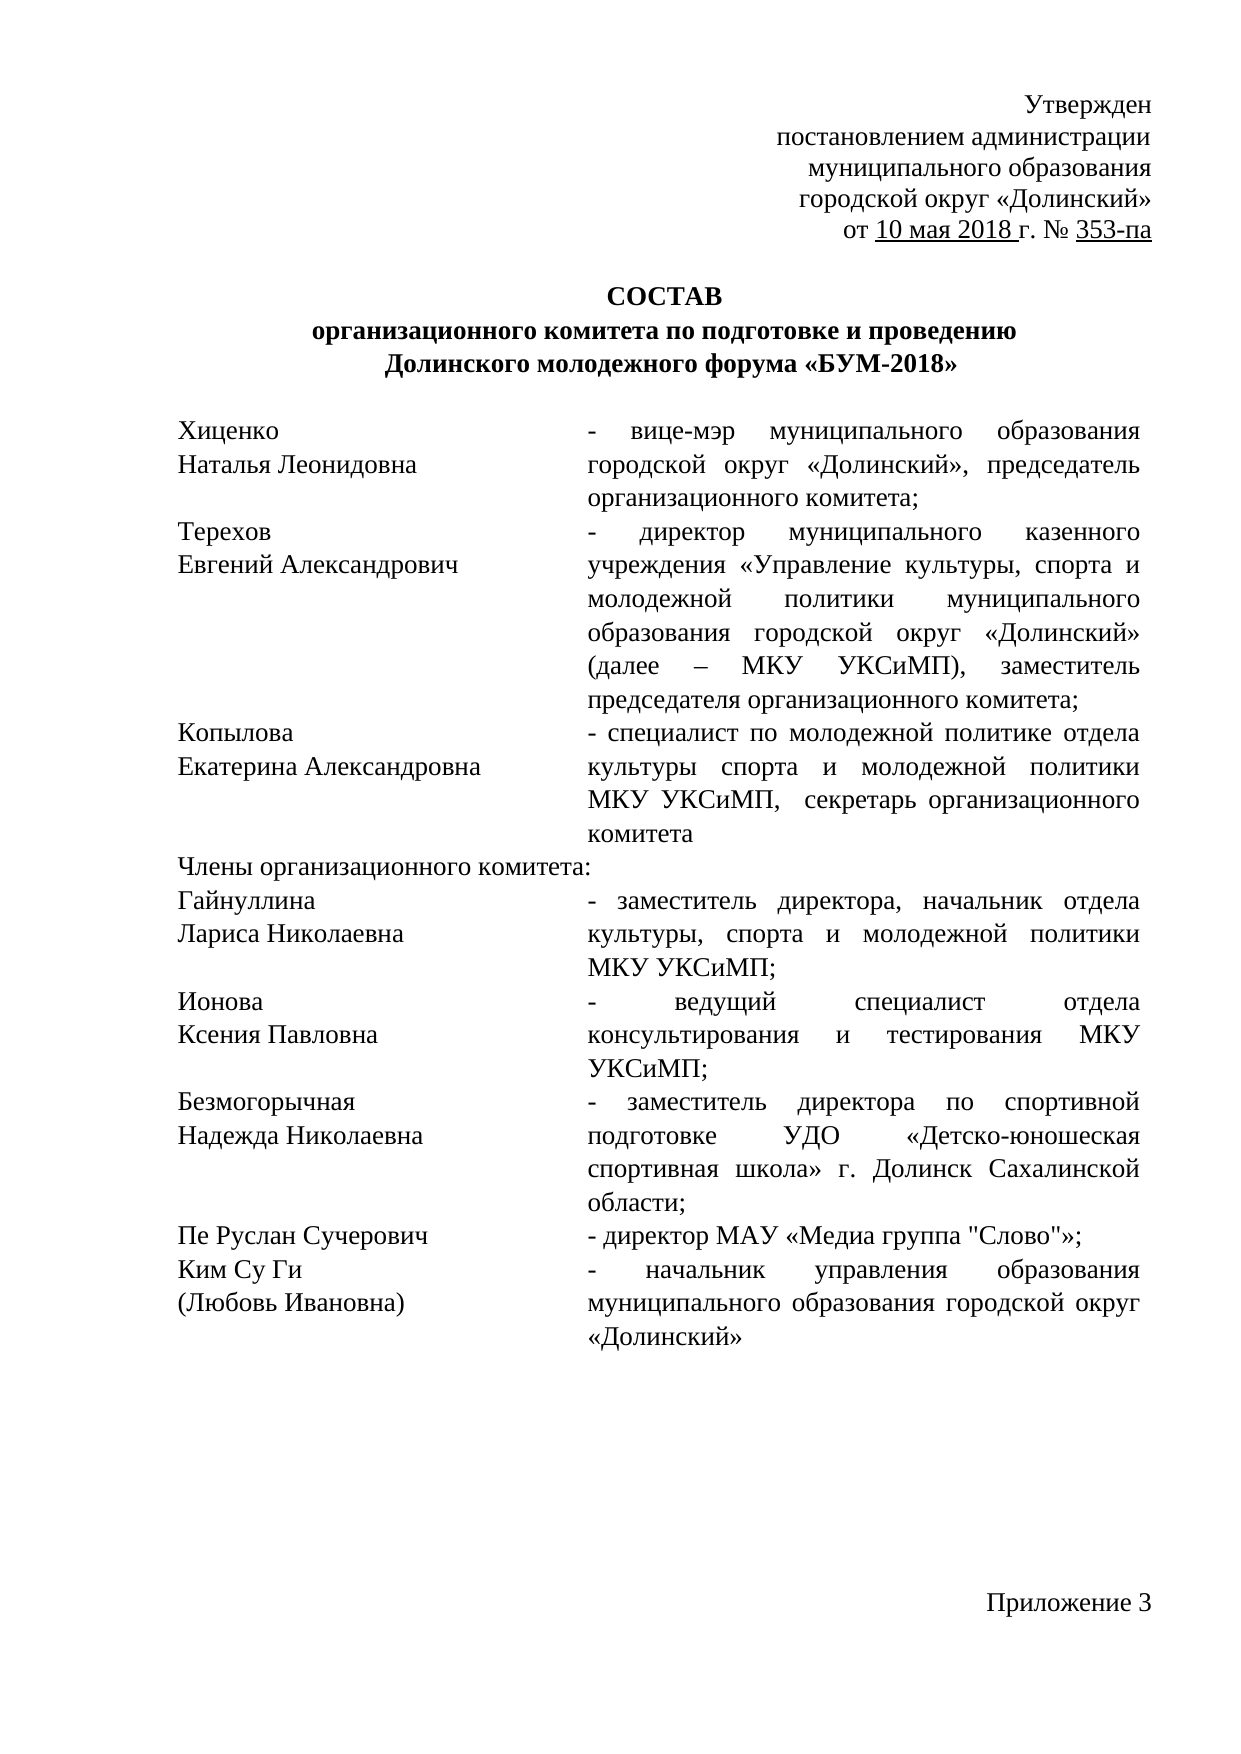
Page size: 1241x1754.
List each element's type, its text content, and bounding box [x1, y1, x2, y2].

text организационного комитета по подготовке и проведению [177, 314, 1152, 345]
table_cell - заместитель директора по спортивной подготовке УДО «Детско-юношеская спортивная школа» г. Долинск Сахалинской области; [576, 1085, 1152, 1219]
text городской округ «Долинский» [177, 182, 1152, 213]
table_cell - директор муниципального казенного учреждения «Управление культуры, спорта и молодежной политики муниципального образования городской округ «Долинский» (далее – МКУ УКСиМП), заместитель председателя организационного комитета; [576, 515, 1152, 716]
table_cell Ким Су Ги (Любовь Ивановна) [166, 1253, 576, 1354]
text СОСТАВ [177, 280, 1152, 311]
table_cell - начальник управления образования муниципального образования городской округ «Долинский» [576, 1253, 1152, 1354]
table_cell - заместитель директора, начальник отдела культуры, спорта и молодежной политики МКУ УКСиМП; [576, 884, 1152, 985]
subtitle Приложение 3 [650, 1586, 1152, 1617]
subtitle Утвержден [650, 89, 1152, 120]
table_cell Терехов Евгений Александрович [166, 515, 576, 716]
table_cell Пе Руслан Сучерович [166, 1220, 576, 1253]
table_cell Гайнуллина Лариса Николаевна [166, 884, 576, 985]
table_cell Безмогорычная Надежда Николаевна [166, 1085, 576, 1219]
table_cell Копылова Екатерина Александровна [166, 716, 576, 851]
text Долинского молодежного форума «БУМ-2018» [177, 347, 1152, 378]
table_header Хиценко Наталья Леонидовна [166, 415, 576, 515]
table_cell - специалист по молодежной политике отдела культуры спорта и молодежной политики МКУ УКСиМП, секретарь организационного комитета [576, 716, 1152, 851]
table_cell Члены организационного комитета: [166, 851, 1152, 884]
table_cell - директор МАУ «Медиа группа "Слово"»; [576, 1220, 1152, 1253]
text муниципального образования [177, 151, 1152, 182]
text постановлением администрации [177, 120, 1152, 151]
table_cell - ведущий специалист отдела консультирования и тестирования МКУ УКСиМП; [576, 985, 1152, 1085]
text от 10 мая 2018 г. № 353-па [650, 213, 1152, 244]
table_header - вице-мэр муниципального образования городской округ «Долинский», председатель организационного комитета; [576, 415, 1152, 515]
table_cell Ионова Ксения Павловна [166, 985, 576, 1085]
